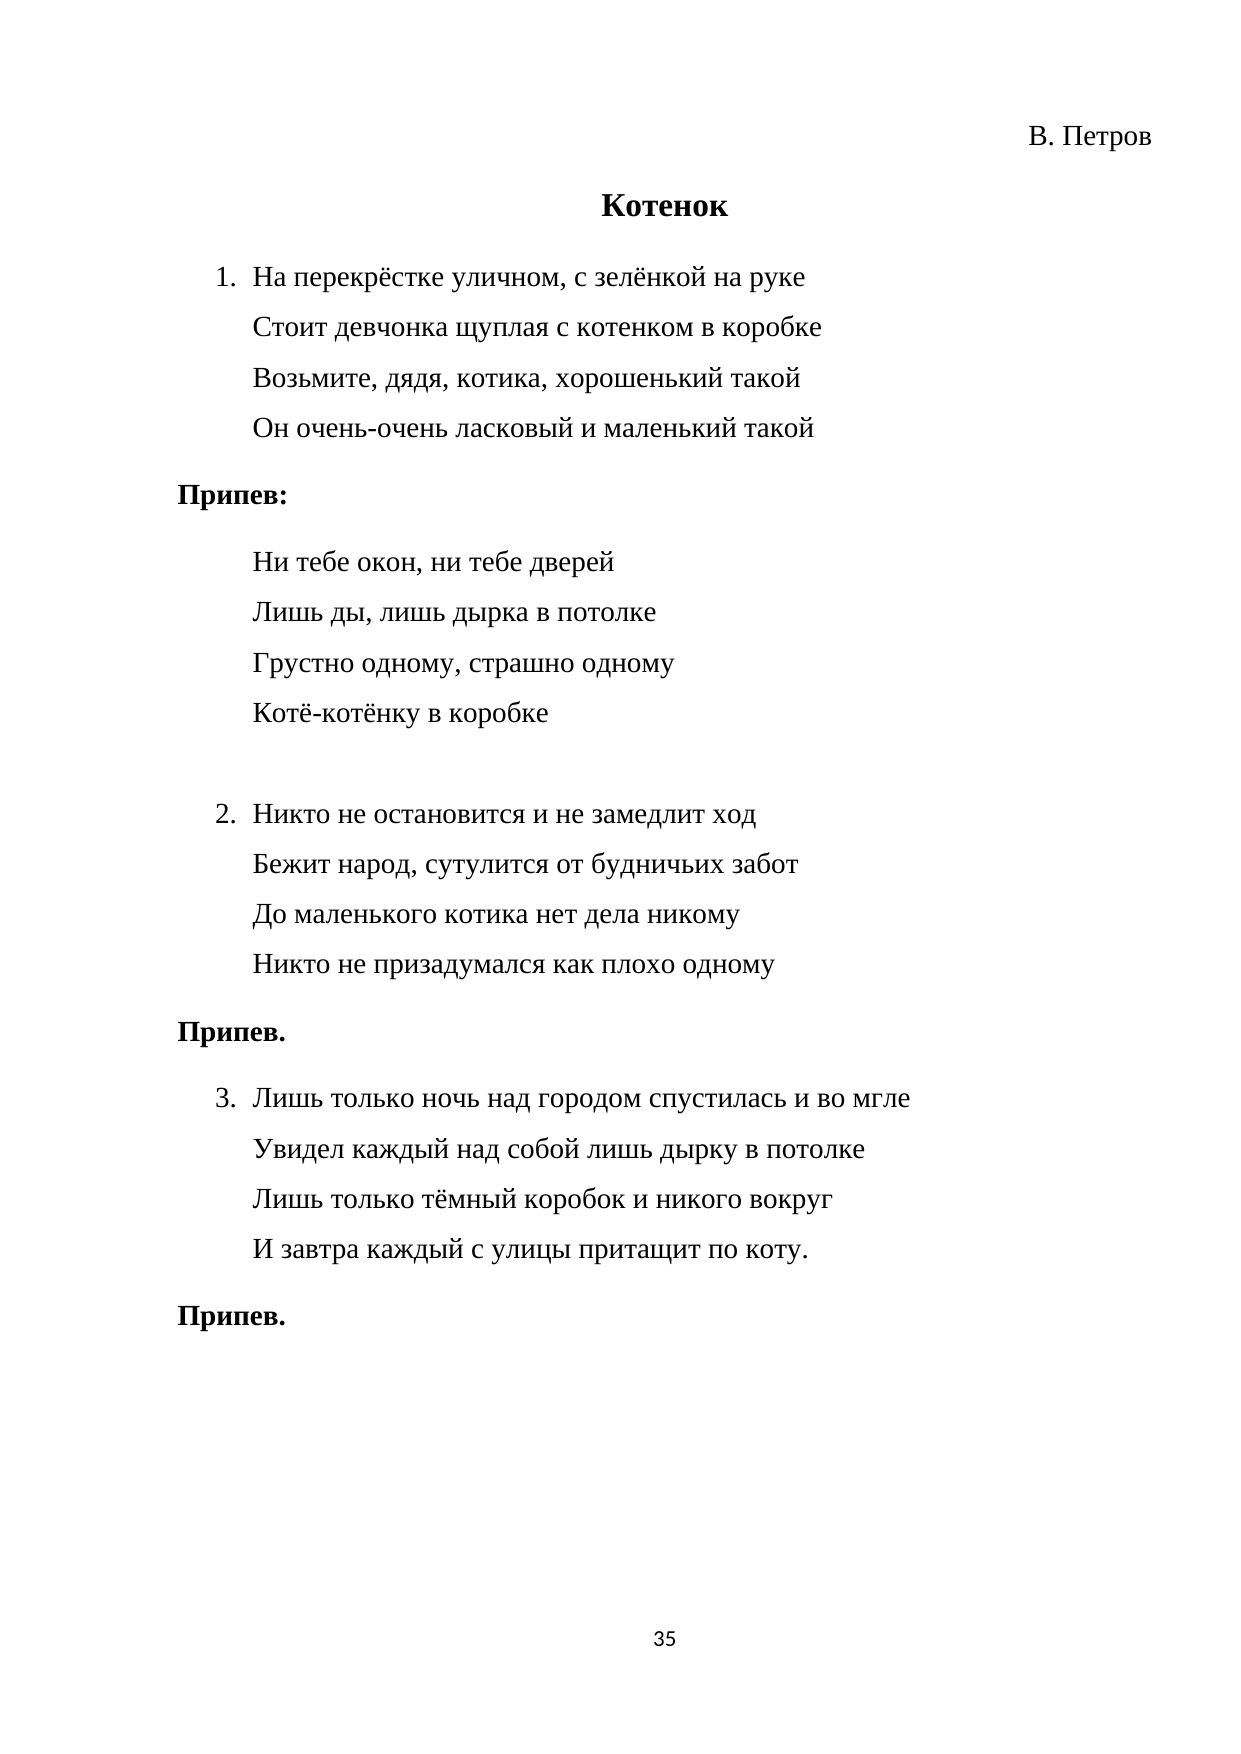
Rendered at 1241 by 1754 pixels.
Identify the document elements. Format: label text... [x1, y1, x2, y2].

list Стоит девчонка щуплая с котенком в коробке [252, 309, 1152, 343]
list До маленького котика нет дела никому [252, 896, 1152, 930]
list Ни тебе окон, ни тебе дверей [252, 544, 1152, 578]
list И завтра каждый с улицы притащит по коту. [252, 1232, 1152, 1265]
text В. Петров [177, 118, 1152, 152]
list Никто не призадумался как плохо одному [252, 947, 1152, 980]
text Припев: [177, 477, 1152, 511]
list Лишь только ночь над городом спустилась и во мгле [215, 1081, 1152, 1114]
list Лишь только тёмный коробок и никого вокруг [252, 1181, 1152, 1215]
list Возьмите, дядя, котика, хорошенький такой [252, 360, 1152, 393]
text Припев. [177, 1298, 1152, 1332]
text Котенок [177, 185, 1152, 223]
list Лишь ды, лишь дырка в потолке [252, 594, 1152, 628]
list Бежит народ, сутулится от будничьих забот [252, 846, 1152, 879]
list На перекрёстке уличном, с зелёнкой на руке [215, 259, 1152, 293]
list Увидел каждый над собой лишь дырку в потолке [252, 1131, 1152, 1164]
text Припев. [177, 1014, 1152, 1047]
list Он очень-очень ласковый и маленький такой [252, 410, 1152, 444]
list Грустно одному, страшно одному [252, 645, 1152, 678]
list Котё-котёнку в коробке [252, 695, 1152, 729]
list Никто не остановится и не замедлит ход [215, 796, 1152, 829]
